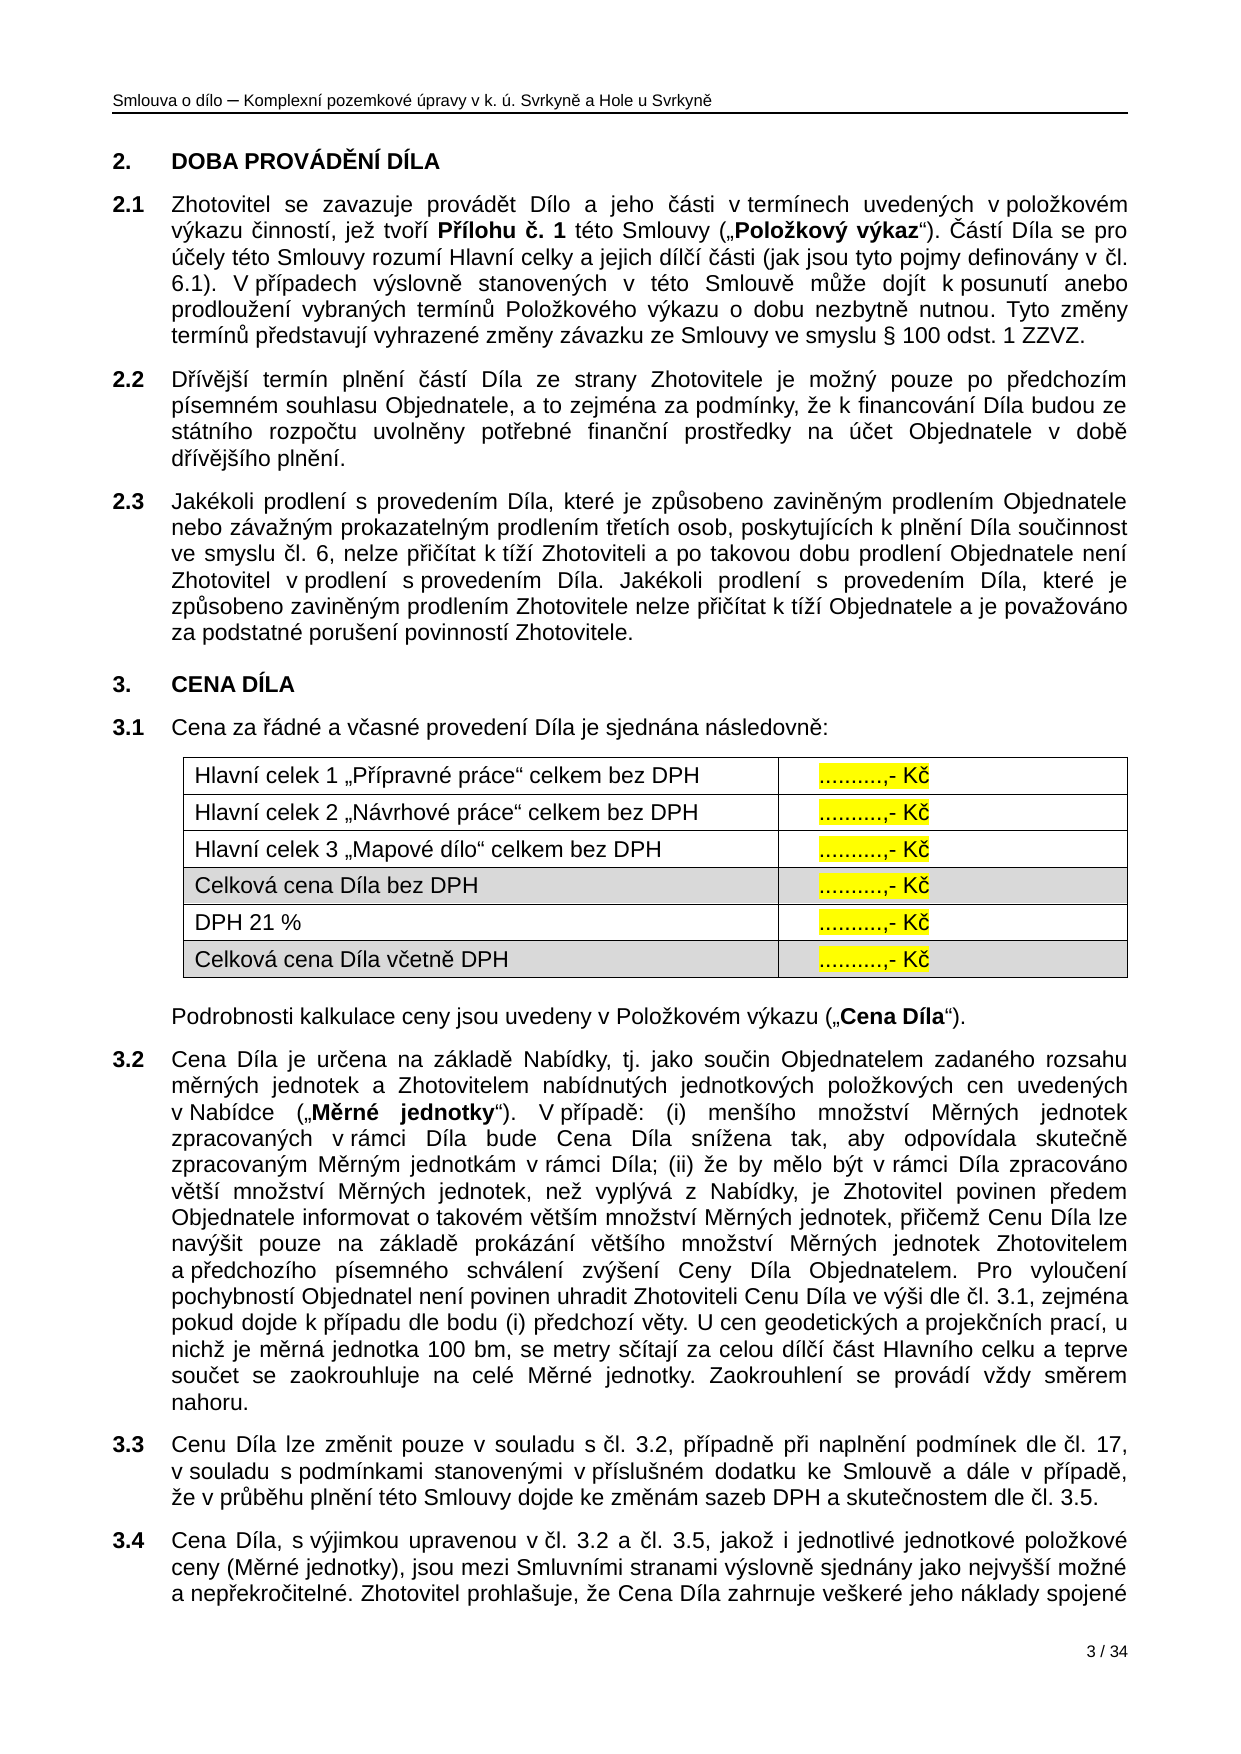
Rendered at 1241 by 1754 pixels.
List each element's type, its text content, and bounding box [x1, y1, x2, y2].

text Cena Díla je určena na základě Nabídky, tj. jako součin Objednatelem zadaného rozsahu měrných jednotek a Zhotovitelem nabídnutých jednotkových položkových cen uvedených v Nabídce („Měrné jednotky“). V případě: (i) menšího množství Měrných jednotek zpracovaných v rámci Díla bude Cena Díla snížena tak, aby odpovídala skutečně zpracovaným Měrným jednotkám v rámci Díla; (ii) že by mělo být v rámci Díla zpracováno větší množství Měrných jednotek, než vyplývá z Nabídky, je Zhotovitel povinen předem Objednatele informovat o takovém větším množství Měrných jednotek, přičemž Cenu Díla lze navýšit pouze na základě prokázání většího množství Měrných jednotek Zhotovitelem a předchozího písemného schválení zvýšení Ceny Díla Objednatelem. Pro vyloučení pochybností Objednatel není povinen uhradit Zhotoviteli Cenu Díla ve výši dle čl. 3.1, zejména pokud dojde k případu dle bodu (i) předchozí věty. U cen geodetických a projekčních prací, u nichž je měrná jednotka 100 bm, se metry sčítají za celou dílčí část Hlavního celku a teprve součet se zaokrouhluje na celé Měrné jednotky. Zaokrouhlení se provádí vždy směrem nahoru. [112, 1046, 1128, 1415]
table_header Hlavní celek 1 „Přípravné práce“ celkem bez DPH [184, 758, 778, 793]
table_cell Hlavní celek 3 „Mapové dílo“ celkem bez DPH [184, 831, 778, 867]
table_cell DPH 21 % [184, 905, 778, 940]
text Doba PROVÁDĚNÍ díla [112, 148, 1128, 174]
table_cell ..........,- Kč [779, 795, 1127, 830]
text Dřívější termín plnění částí Díla ze strany Zhotovitele je možný pouze po předchozím písemném souhlasu Objednatele, a to zejména za podmínky, že k financování Díla budou ze státního rozpočtu uvolněny potřebné finanční prostředky na účet Objednatele v době dřívějšího plnění. [112, 366, 1128, 471]
list Podrobnosti kalkulace ceny jsou uvedeny v Položkovém výkazu („Cena Díla“). [171, 1003, 1128, 1029]
text Zhotovitel se zavazuje provádět Dílo a jeho části v termínech uvedených v položkovém výkazu činností, jež tvoří Přílohu č. 1 této Smlouvy („Položkový výkaz“). Částí Díla se pro účely této Smlouvy rozumí Hlavní celky a jejich dílčí části (jak jsou tyto pojmy definovány v čl. 6.1). V případech výslovně stanovených v této Smlouvě může dojít k posunutí anebo prodloužení vybraných termínů Položkového výkazu o dobu nezbytně nutnou. Tyto změny termínů představují vyhrazené změny závazku ze Smlouvy ve smyslu § 100 odst. 1 ZZVZ. [112, 191, 1128, 349]
text Jakékoli prodlení s provedením Díla, které je způsobeno zaviněným prodlením Objednatele nebo závažným prokazatelným prodlením třetích osob, poskytujících k plnění Díla součinnost ve smyslu čl. 6, nelze přičítat k tíží Zhotoviteli a po takovou dobu prodlení Objednatele není Zhotovitel v prodlení s provedením Díla. Jakékoli prodlení s provedením Díla, které je způsobeno zaviněným prodlením Zhotovitele nelze přičítat k tíží Objednatele a je považováno za podstatné porušení povinností Zhotovitele. [112, 488, 1128, 646]
table_cell Celková cena Díla bez DPH [184, 868, 778, 903]
table_cell Hlavní celek 2 „Návrhové práce“ celkem bez DPH [184, 795, 778, 830]
text Cenu Díla lze změnit pouze v souladu s čl. 3.2, případně při naplnění podmínek dle čl. 17, v souladu s podmínkami stanovenými v příslušném dodatku ke Smlouvě a dále v případě, že v průběhu plnění této Smlouvy dojde ke změnám sazeb DPH a skutečnostem dle čl. 3.6. [112, 1431, 1128, 1511]
table_cell ..........,- Kč [779, 868, 1127, 903]
table_header ..........,- Kč [779, 758, 1127, 793]
text Cena díla [112, 671, 1128, 697]
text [112, 1527, 1128, 1606]
table_cell ..........,- Kč [779, 905, 1127, 940]
table_cell ..........,- Kč [779, 831, 1127, 867]
text Cena za řádné a včasné provedení Díla je sjednána následovně: [112, 714, 1128, 740]
table_cell ..........,- Kč [779, 941, 1127, 977]
table_cell Celková cena Díla včetně DPH [184, 941, 778, 977]
